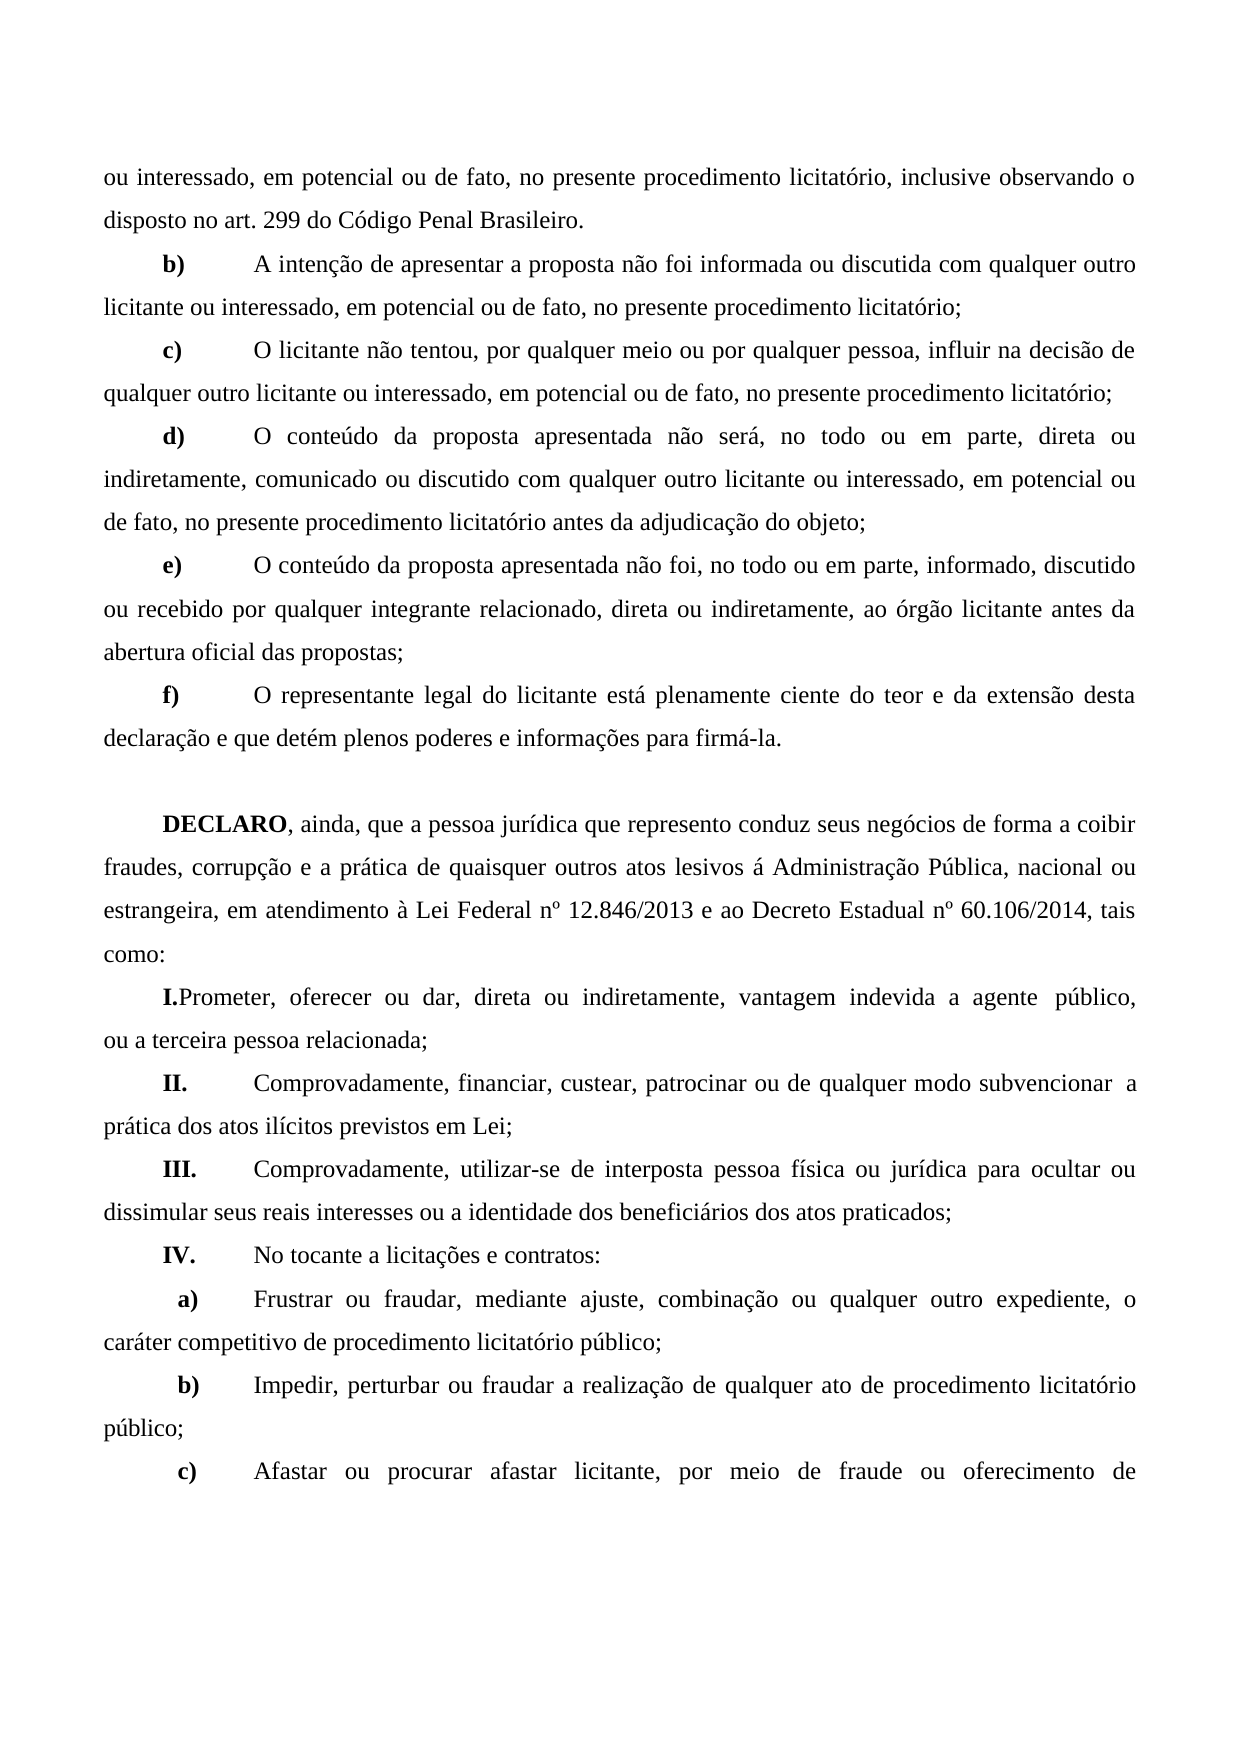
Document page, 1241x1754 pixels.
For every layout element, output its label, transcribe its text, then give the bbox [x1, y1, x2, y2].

text DECLARO, ainda, que a pessoa jurídica que represento conduz seus negócios de forma a coibir fraudes, corrupção e a prática de quaisquer outros atos lesivos á Administração Pública, nacional ou estrangeira, em atendimento à Lei Federal nº 12.846/2013 e ao Decreto Estadual nº 60.106/2014, tais como: [103, 809, 1137, 967]
list A intenção de apresentar a proposta não foi informada ou discutida com qualquer outro licitante ou interessado, em potencial ou de fato, no presente procedimento licitatório; [103, 249, 1137, 321]
list Frustrar ou fraudar, mediante ajuste, combinação ou qualquer outro expediente, o caráter competitivo de procedimento licitatório público; [103, 1284, 1137, 1356]
list O licitante não tentou, por qualquer meio ou por qualquer pessoa, influir na decisão de qualquer outro licitante ou interessado, em potencial ou de fato, no presente procedimento licitatório; [103, 335, 1137, 407]
list O conteúdo da proposta apresentada não foi, no todo ou em parte, informado, discutido ou recebido por qualquer integrante relacionado, direta ou indiretamente, ao órgão licitante antes da abertura oficial das propostas; [103, 551, 1137, 666]
list Prometer, oferecer ou dar, direta ou indiretamente, vantagem indevida a agente público, ou a terceira pessoa relacionada; [103, 982, 1137, 1054]
list Comprovadamente, utilizar-se de interposta pessoa física ou jurídica para ocultar ou dissimular seus reais interesses ou a identidade dos beneficiários dos atos praticados; [103, 1154, 1137, 1226]
list Impedir, perturbar ou fraudar a realização de qualquer ato de procedimento licitatório público; [103, 1370, 1137, 1442]
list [103, 162, 1137, 234]
list O representante legal do licitante está plenamente ciente do teor e da extensão desta declaração e que detém plenos poderes e informações para firmá-la. [103, 680, 1137, 752]
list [103, 1456, 1137, 1485]
list O conteúdo da proposta apresentada não será, no todo ou em parte, direta ou indiretamente, comunicado ou discutido com qualquer outro licitante ou interessado, em potencial ou de fato, no presente procedimento licitatório antes da adjudicação do objeto; [103, 421, 1137, 536]
list No tocante a licitações e contratos: [103, 1241, 1137, 1269]
list Comprovadamente, financiar, custear, patrocinar ou de qualquer modo subvencionar a prática dos atos ilícitos previstos em Lei; [103, 1068, 1137, 1140]
